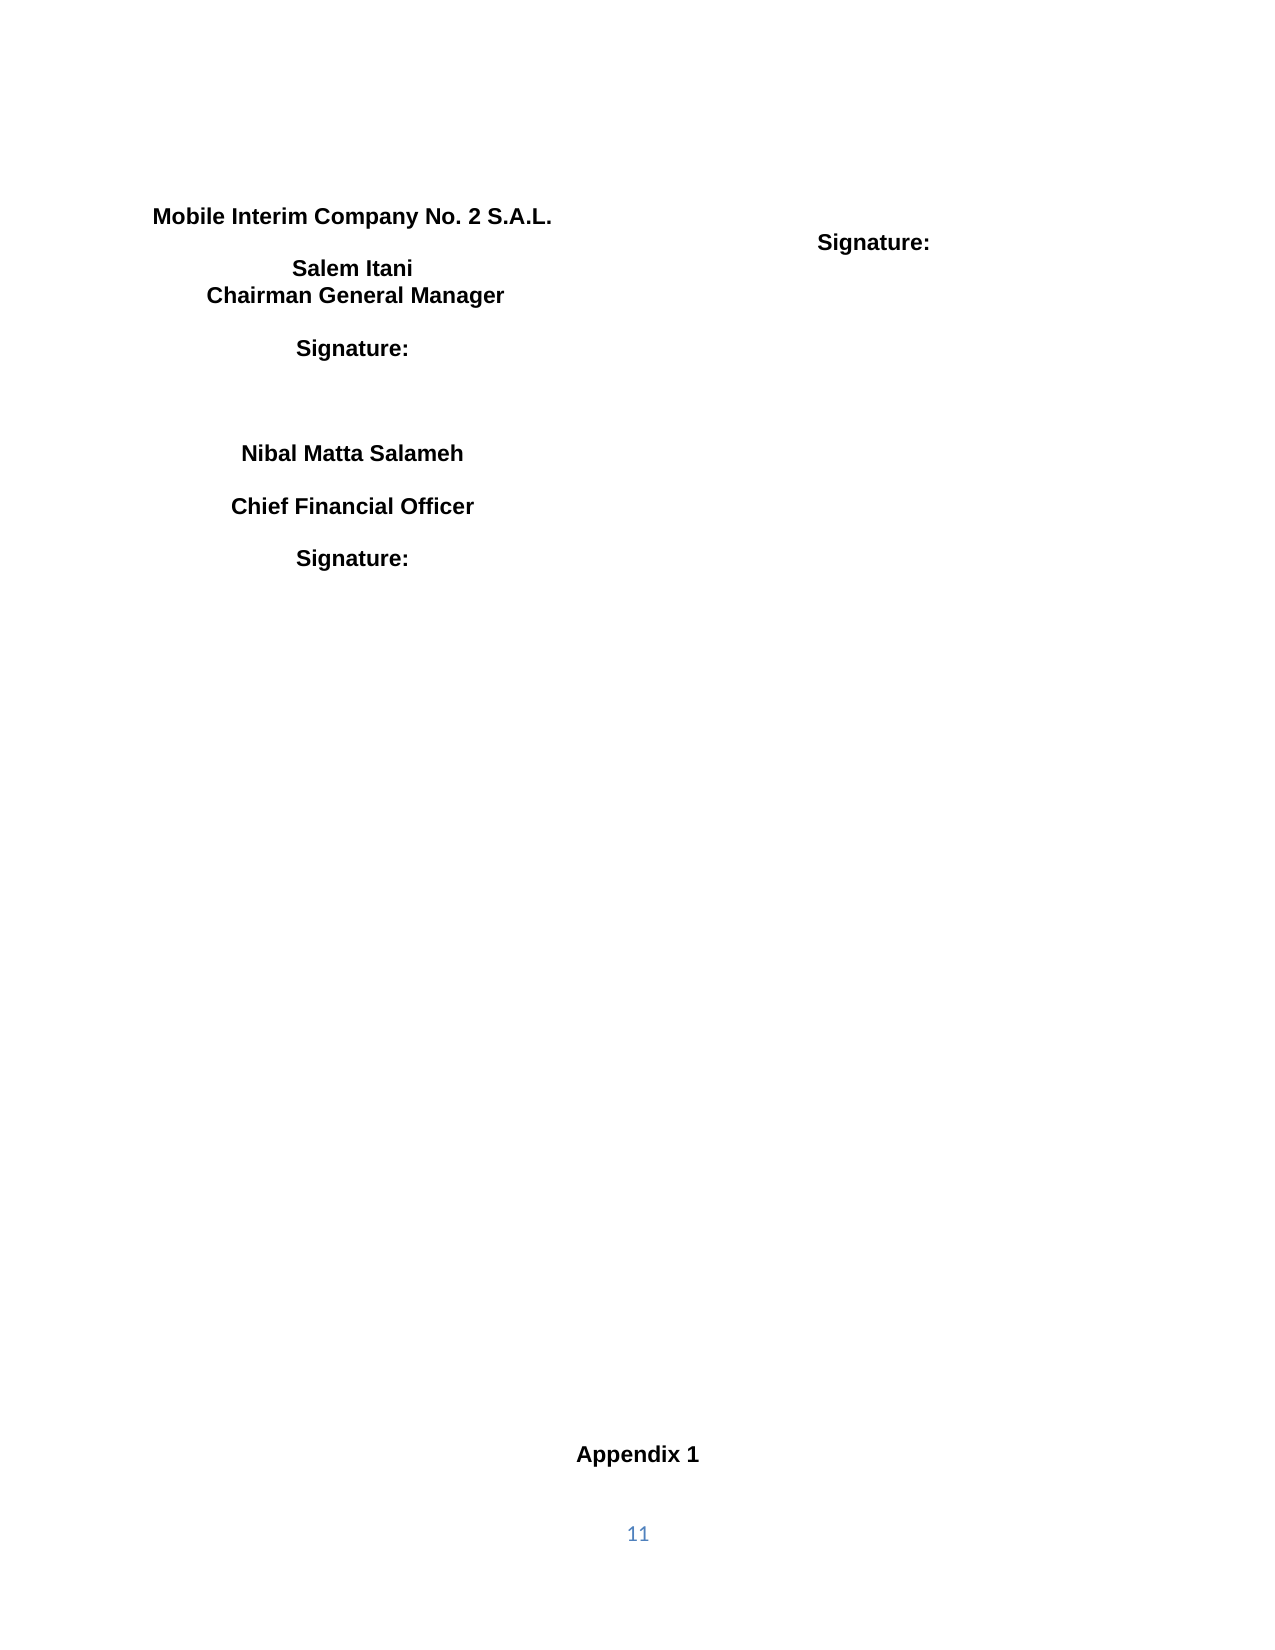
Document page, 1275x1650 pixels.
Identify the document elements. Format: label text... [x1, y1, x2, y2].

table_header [116, 150, 588, 598]
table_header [589, 150, 1159, 598]
text Appendix 1 [150, 1441, 1125, 1468]
